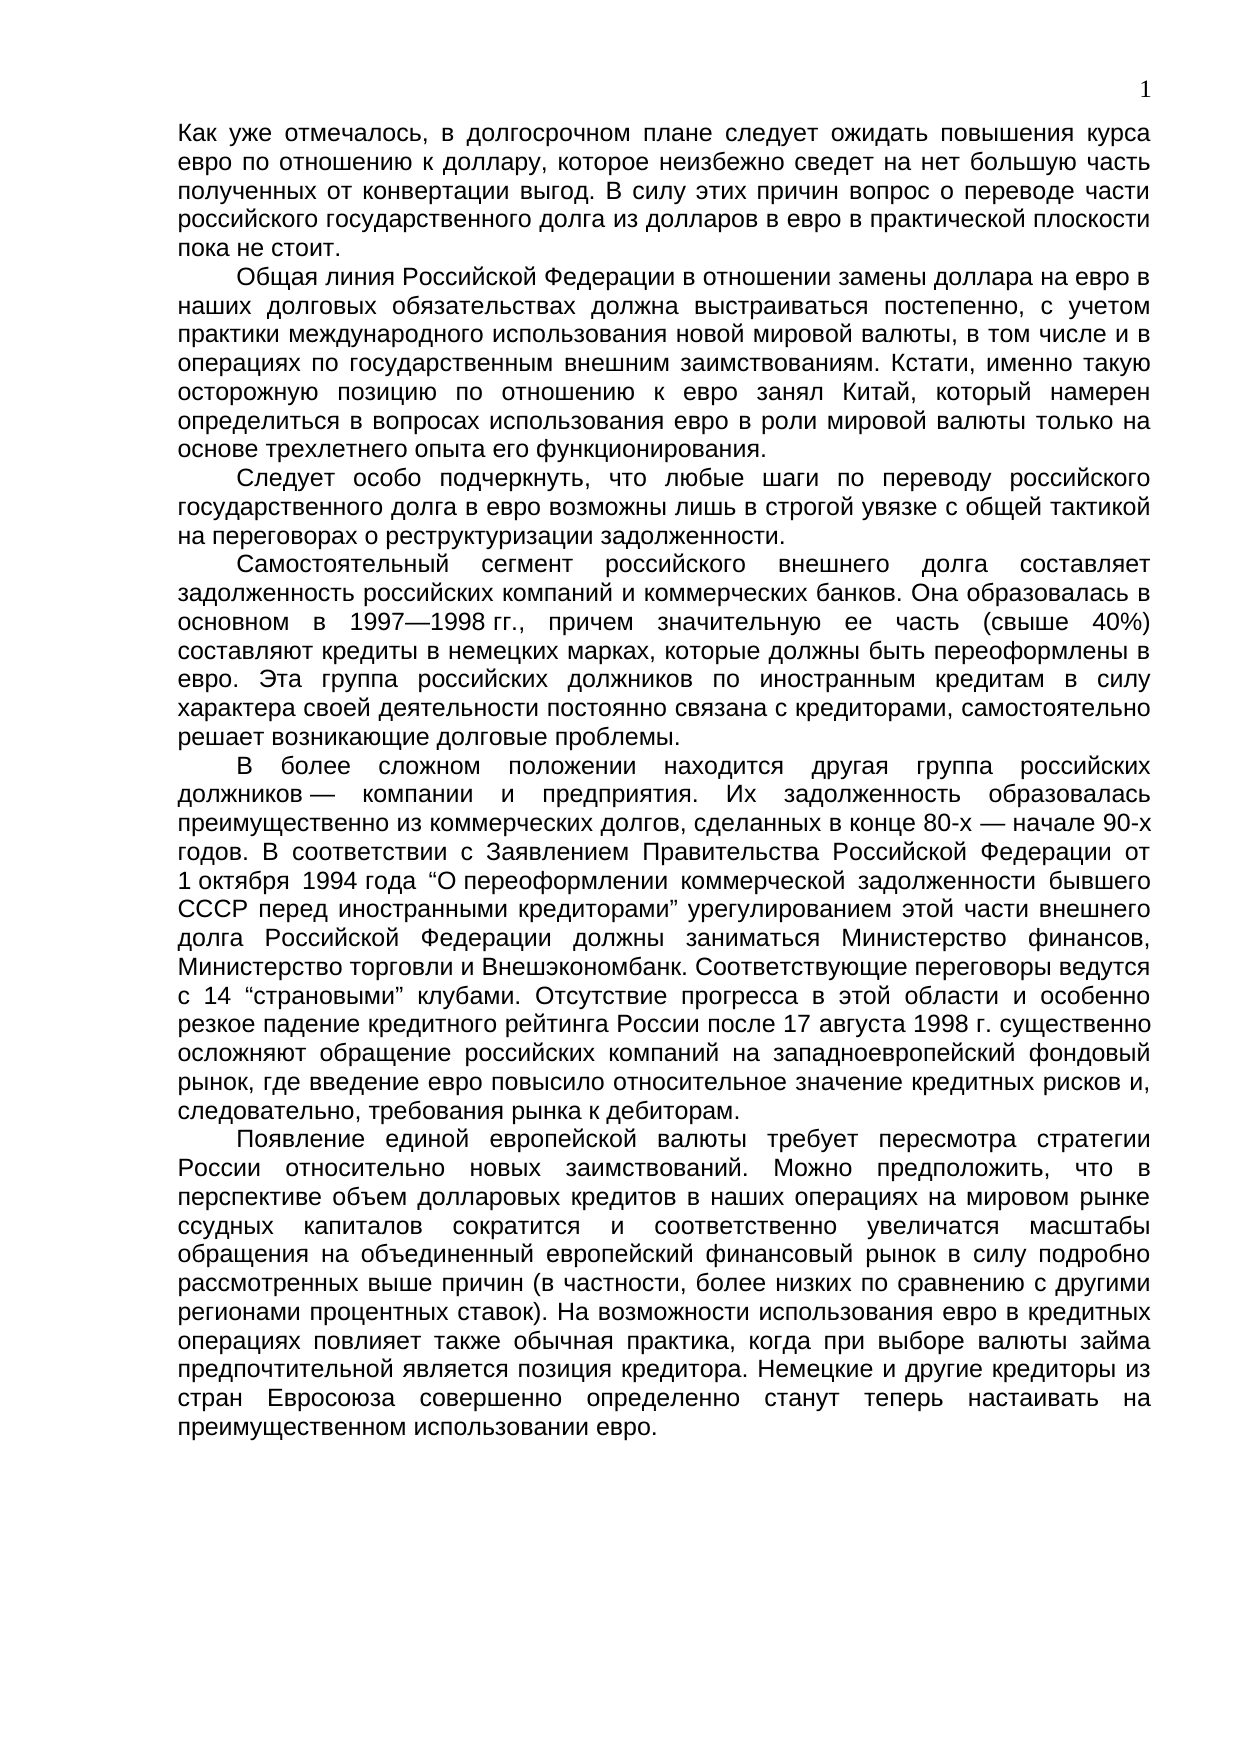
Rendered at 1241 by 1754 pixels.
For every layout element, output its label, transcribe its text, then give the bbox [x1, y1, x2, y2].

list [177, 118, 1152, 262]
list Следует особо подчеркнуть, что любые шаги по переводу российского государственного долга в евро возможны лишь в строгой увязке с общей тактикой на переговорах о реструктуризации задолженности. [177, 463, 1152, 549]
list Появление единой европейской валюты требует пересмотра стратегии России относительно новых заимствований. Можно предположить, что в перспективе объем долларовых кредитов в наших операциях на мировом рынке ссудных капиталов сократится и соответственно увеличатся масштабы обращения на объединенный европейский финансовый рынок в силу подробно рассмотренных выше причин (в частности, более низких по сравнению с другими регионами процентных ставок). На возможности использования евро в кредитных операциях повлияет также обычная практика, когда при выборе валюты займа предпочтительной является позиция кредитора. Немецкие и другие кредиторы из стран Евросоюза совершенно определенно станут теперь настаивать на преимущественном использовании евро. [177, 1124, 1152, 1441]
list Общая линия Российской Федерации в отношении замены доллара на евро в наших долговых обязательствах должна выстраиваться постепенно, с учетом практики международного использования новой мировой валюты, в том числе и в операциях по государственным внешним заимствованиям. Кстати, именно такую осторожную позицию по отношению к евро занял Китай, который намерен определиться в вопросах использования евро в роли мировой валюты только на основе трехлетнего опыта его функционирования. [177, 262, 1152, 463]
list В более сложном положении находится другая группа российских должников — компании и предприятия. Их задолженность образовалась преимущественно из коммерческих долгов, сделанных в конце 80-х — начале 90-х годов. В соответствии с Заявлением Правительства Российской Федерации от 1 октября 1994 года “О переоформлении коммерческой задолженности бывшего СССР перед иностранными кредиторами” урегулированием этой части внешнего долга Российской Федерации должны заниматься Министерство финансов, Министерство торговли и Внешэкономбанк. Соответствующие переговоры ведутся с 14 “страновыми” клубами. Отсутствие прогресса в этой области и особенно резкое падение кредитного рейтинга России после 17 августа 1998 г. существенно осложняют обращение российских компаний на западноевропейский фондовый рынок, где введение евро повысило относительное значение кредитных рисков и, следовательно, требования рынка к дебиторам. [177, 751, 1152, 1124]
list Самостоятельный сегмент российского внешнего долга составляет задолженность российских компаний и коммерческих банков. Она образовалась в основном в 1997—1998 гг., причем значительную ее часть (свыше 40%) составляют кредиты в немецких марках, которые должны быть переоформлены в евро. Эта группа российских должников по иностранным кредитам в силу характера своей деятельности постоянно связана с кредиторами, самостоятельно решает возникающие долговые проблемы. [177, 549, 1152, 751]
